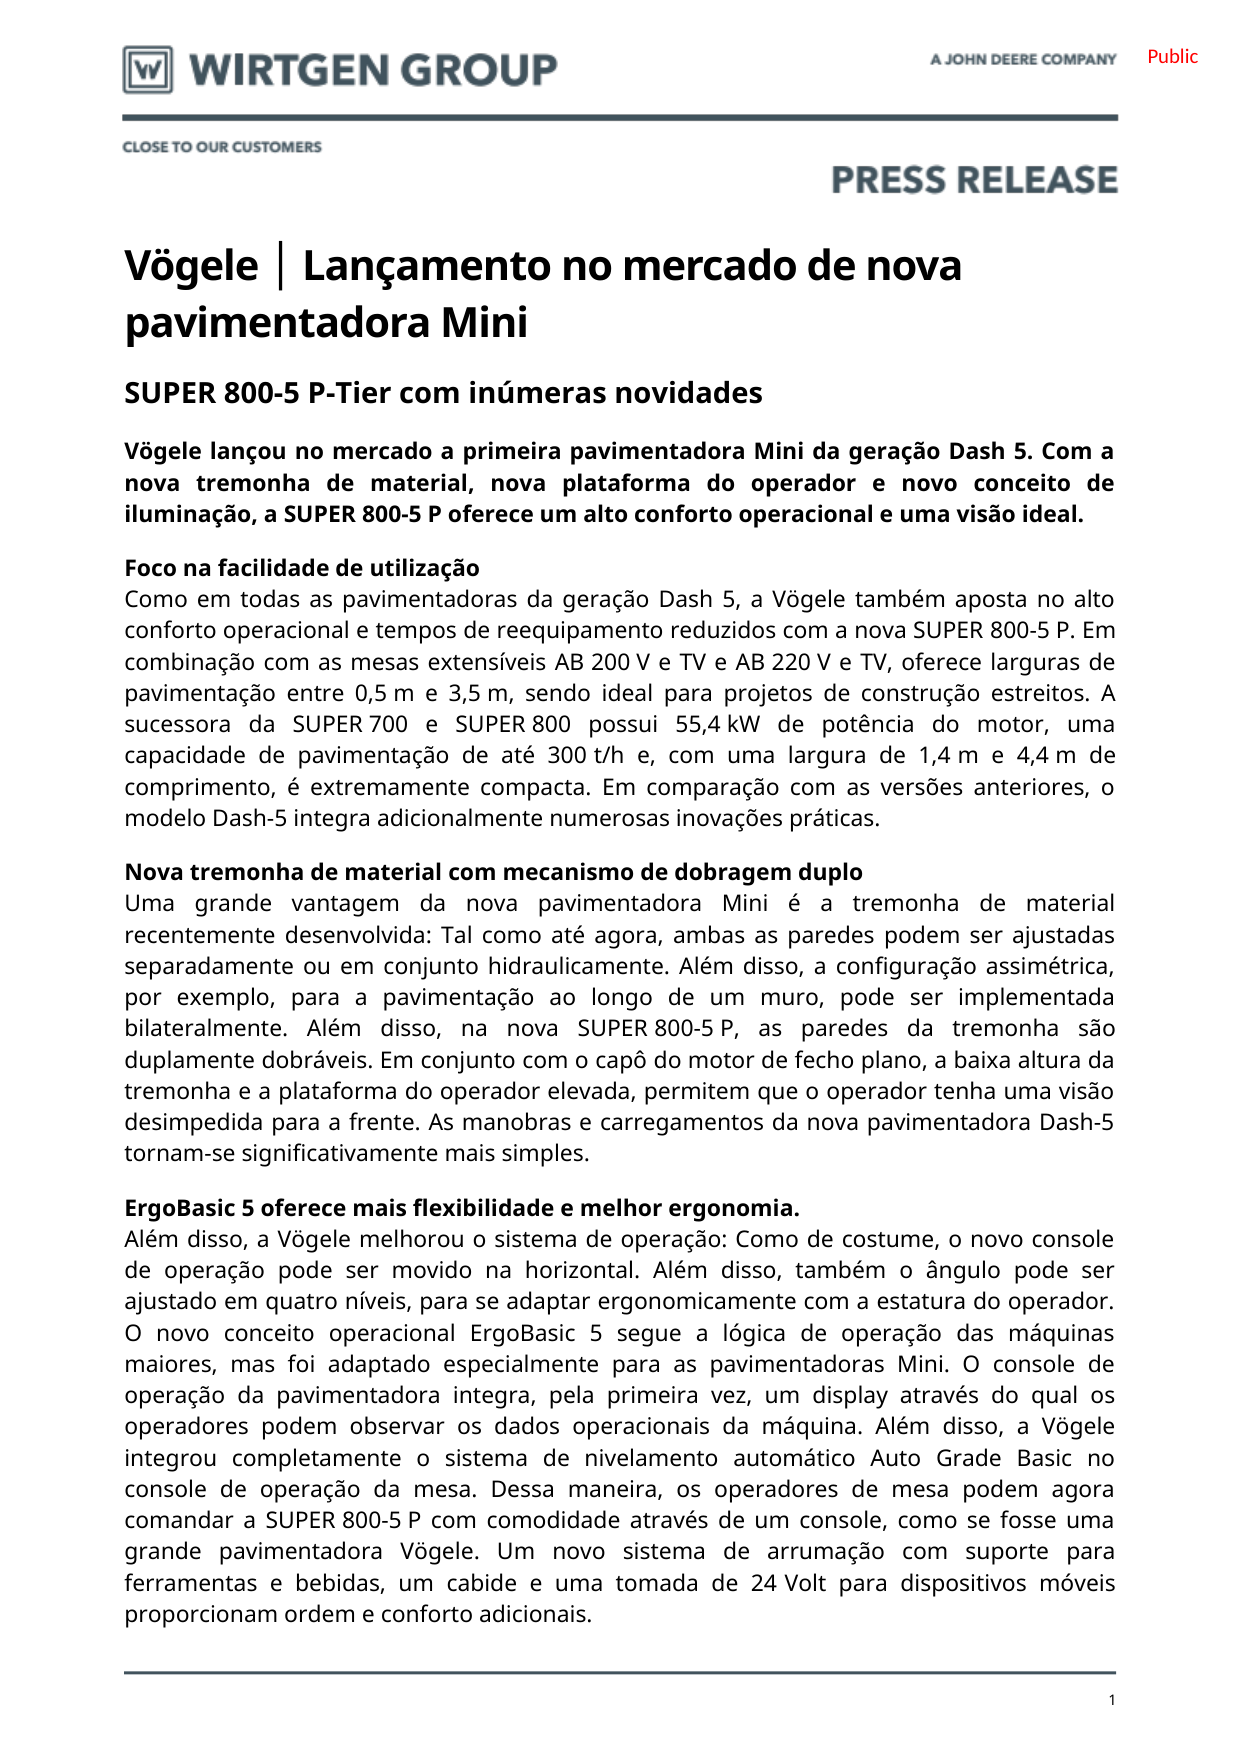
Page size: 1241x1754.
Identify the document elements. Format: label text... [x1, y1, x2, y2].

text Uma grande vantagem da nova pavimentadora Mini é a tremonha de material recentemente desenvolvida: Tal como até agora, ambas as paredes podem ser ajustadas separadamente ou em conjunto hidraulicamente. Além disso, a configuração assimétrica, por exemplo, para a pavimentação ao longo de um muro, pode ser implementada bilateralmente. Além disso, na nova SUPER 800-5 P, as paredes da tremonha são duplamente dobráveis. Em conjunto com o capô do motor de fecho plano, a baixa altura da tremonha e a plataforma do operador elevada, permitem que o operador tenha uma visão desimpedida para a frente. As manobras e carregamentos da nova pavimentadora Dash-5 tornam-se significativamente mais simples. [124, 887, 1116, 1169]
text SUPER 800-5 P-Tier com inúmeras novidades [124, 373, 1116, 412]
text Foco na facilidade de utilização [124, 552, 1116, 583]
text Nova tremonha de material com mecanismo de dobragem duplo [124, 856, 1116, 887]
text Além disso, a Vögele melhorou o sistema de operação: Como de costume, o novo console de operação pode ser movido na horizontal. Além disso, também o ângulo pode ser ajustado em quatro níveis, para se adaptar ergonomicamente com a estatura do operador. O novo conceito operacional ErgoBasic 5 segue a lógica de operação das máquinas maiores, mas foi adaptado especialmente para as pavimentadoras Mini. O console de operação da pavimentadora integra, pela primeira vez, um display através do qual os operadores podem observar os dados operacionais da máquina. Além disso, a Vögele integrou completamente o sistema de nivelamento automático Auto Grade Basic no console de operação da mesa. Dessa maneira, os operadores de mesa podem agora comandar a SUPER 800-5 P com comodidade através de um console, como se fosse uma grande pavimentadora Vögele. Um novo sistema de arrumação com suporte para ferramentas e bebidas, um cabide e uma tomada de 24 Volt para dispositivos móveis proporcionam ordem e conforto adicionais. [124, 1223, 1116, 1629]
text Vögele lançou no mercado a primeira pavimentadora Mini da geração Dash 5. Com a nova tremonha de material, nova plataforma do operador e novo conceito de iluminação, a SUPER 800-5 P oferece um alto conforto operacional e uma visão ideal. [124, 435, 1116, 529]
text Vögele │ Lançamento no mercado de nova pavimentadora Mini [124, 236, 1116, 350]
text ErgoBasic 5 oferece mais flexibilidade e melhor ergonomia. [124, 1192, 1116, 1223]
text Como em todas as pavimentadoras da geração Dash 5, a Vögele também aposta no alto conforto operacional e tempos de reequipamento reduzidos com a nova SUPER 800-5 P. Em combinação com as mesas extensíveis AB 200 V e TV e AB 220 V e TV, oferece larguras de pavimentação entre 0,5 m e 3,5 m, sendo ideal para projetos de construção estreitos. A sucessora da SUPER 700 e SUPER 800 possui 55,4 kW de potência do motor, uma capacidade de pavimentação de até 300 t/h e, com uma largura de 1,4 m e 4,4 m de comprimento, é extremamente compacta. Em comparação com as versões anteriores, o modelo Dash-5 integra adicionalmente numerosas inovações práticas. [124, 583, 1116, 833]
